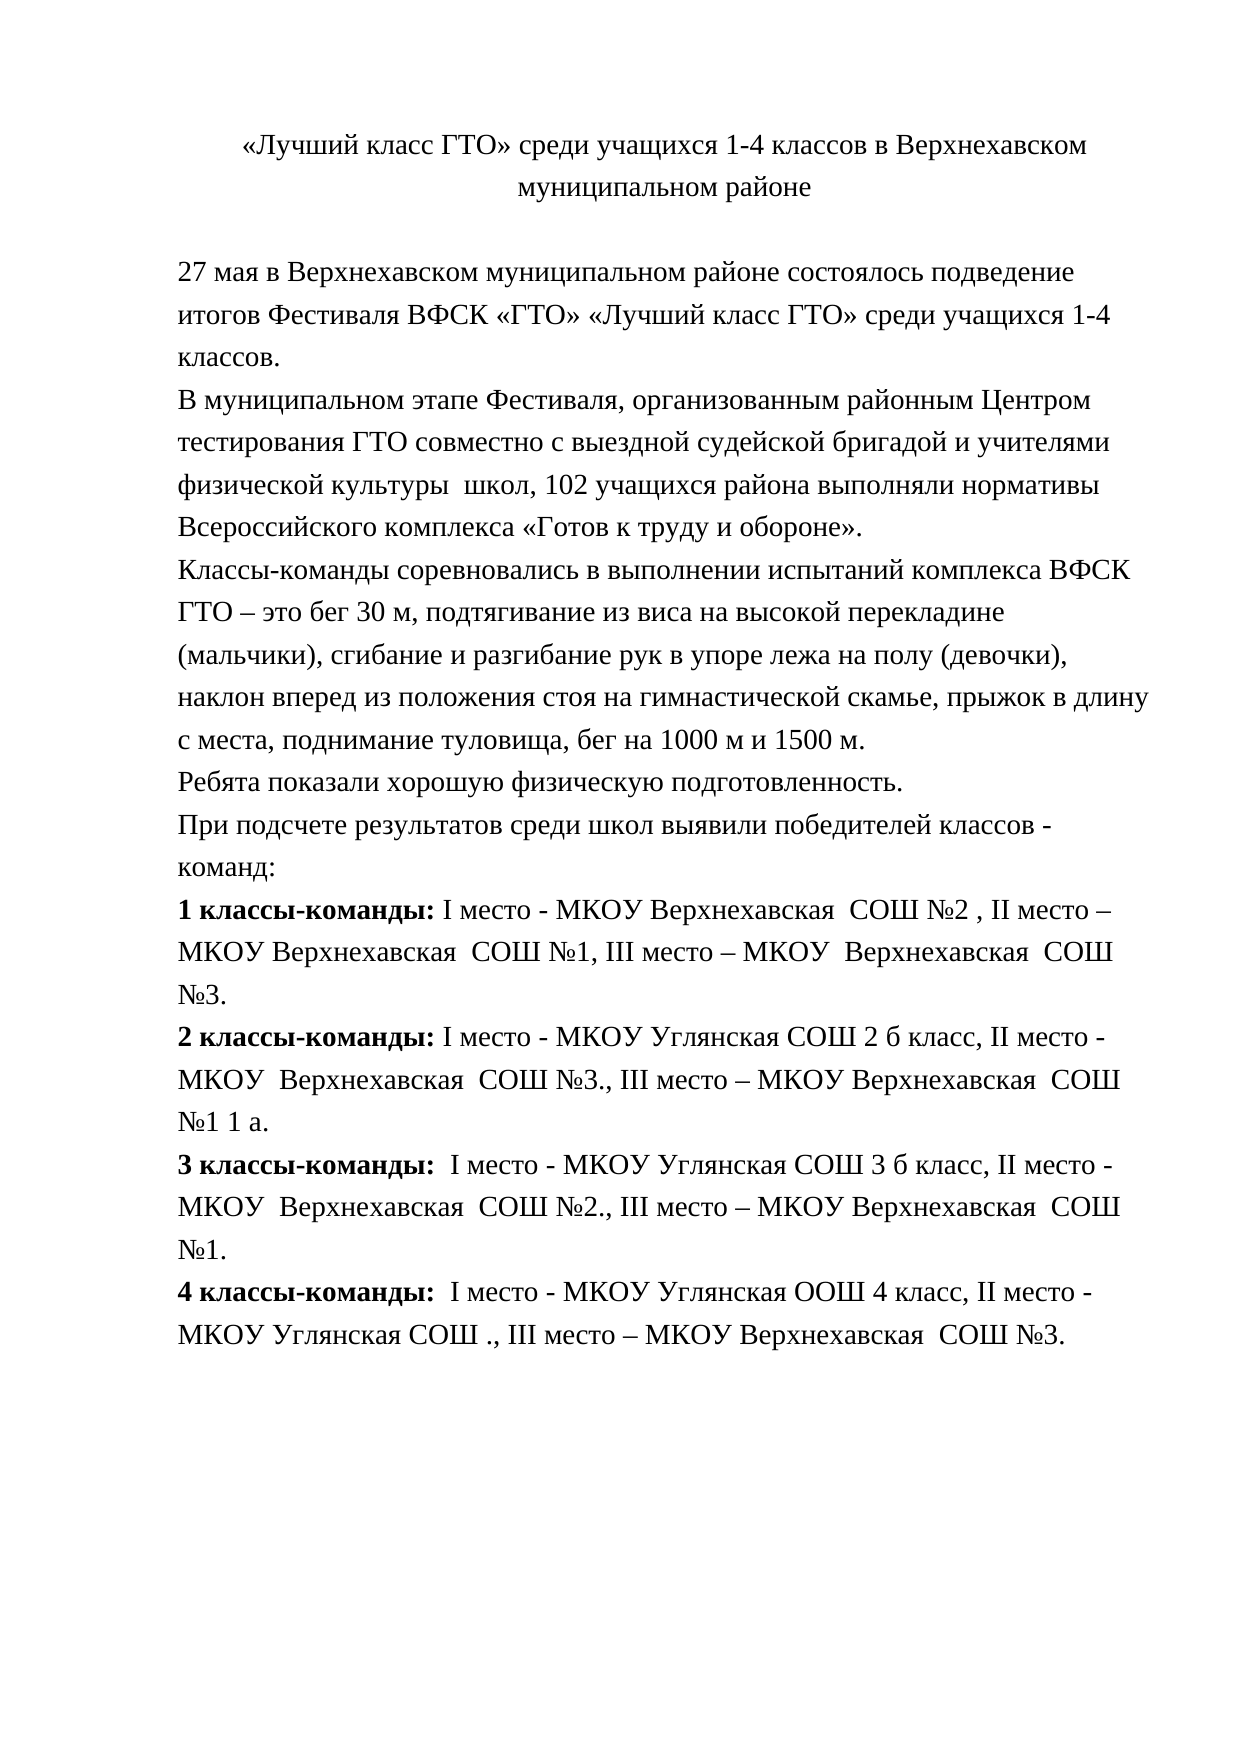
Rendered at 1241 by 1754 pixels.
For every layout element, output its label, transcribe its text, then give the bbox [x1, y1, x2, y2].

text Классы-команды соревновались в выполнении испытаний комплекса ВФСК ГТО – это бег 30 м, подтягивание из виса на высокой перекладине (мальчики), сгибание и разгибание рук в упоре лежа на полу (девочки), наклон вперед из положения стоя на гимнастической скамье, прыжок в длину с места, поднимание туловища, бег на 1000 м и 1500 м. [177, 543, 1152, 756]
text «Лучший класс ГТО» среди учащихся 1-4 классов в Верхнехавском муниципальном районе [177, 118, 1152, 203]
text 2 классы-команды: I место - МКОУ Углянская СОШ 2 б класс, II место - МКОУ Верхнехавская СОШ №3., III место – МКОУ Верхнехавская СОШ №1 1 а. [177, 1011, 1152, 1138]
text 27 мая в Верхнехавском муниципальном районе состоялось подведение итогов Фестиваля ВФСК «ГТО» «Лучший класс ГТО» среди учащихся 1-4 классов. [177, 246, 1152, 373]
text 4 классы-команды: I место - МКОУ Углянская ООШ 4 класс, II место - МКОУ Углянская СОШ ., III место – МКОУ Верхнехавская СОШ №3. [177, 1266, 1152, 1351]
text Ребята показали хорошую физическую подготовленность. [177, 756, 1152, 798]
text При подсчете результатов среди школ выявили победителей классов - команд: [177, 798, 1152, 883]
text 1 классы-команды: I место - МКОУ Верхнехавская СОШ №2 , II место – МКОУ Верхнехавская СОШ №1, III место – МКОУ Верхнехавская СОШ №3. [177, 883, 1152, 1011]
text 3 классы-команды: I место - МКОУ Углянская СОШ 3 б класс, II место - МКОУ Верхнехавская СОШ №2., III место – МКОУ Верхнехавская СОШ №1. [177, 1138, 1152, 1266]
text В муниципальном этапе Фестиваля, организованным районным Центром тестирования ГТО совместно с выездной судейской бригадой и учителями физической культуры школ, 102 учащихся района выполняли нормативы Всероссийского комплекса «Готов к труду и обороне». [177, 373, 1152, 543]
